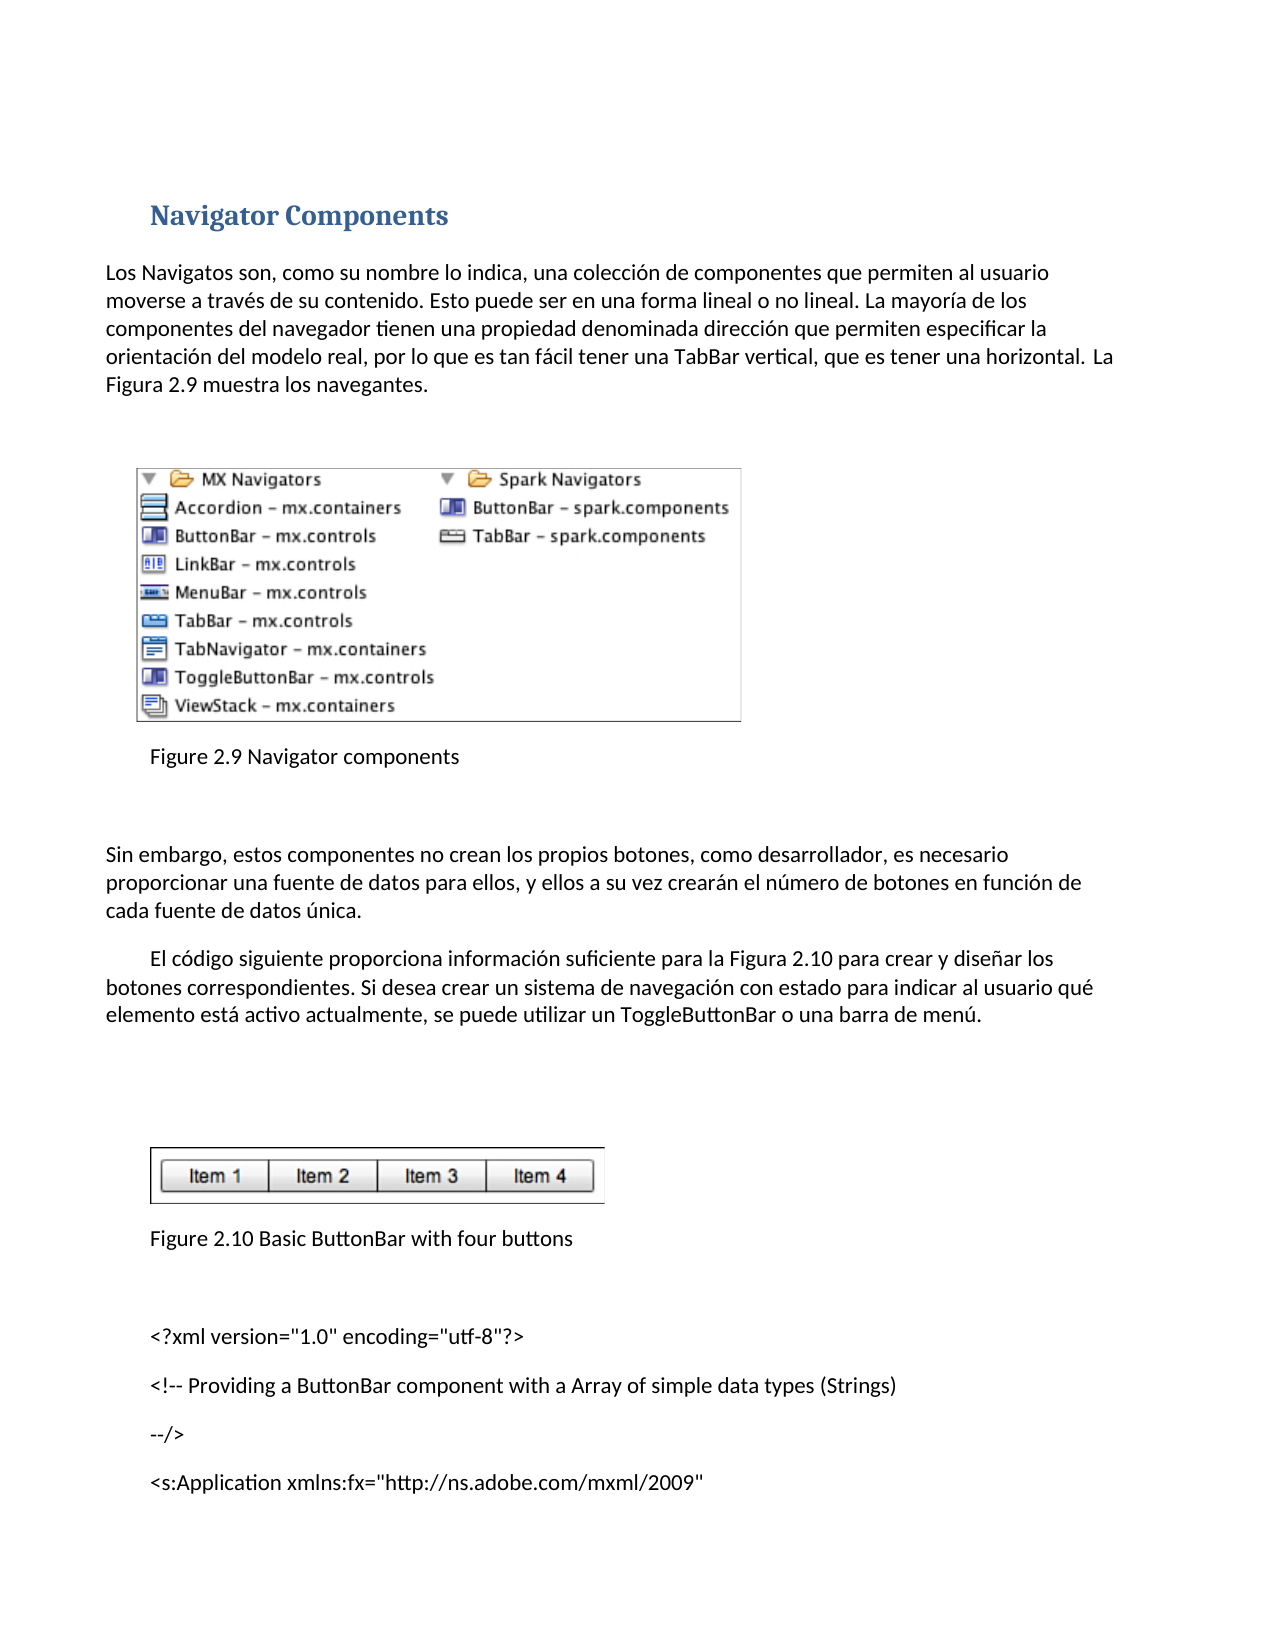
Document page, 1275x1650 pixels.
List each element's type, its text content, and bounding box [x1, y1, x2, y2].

text Figure 2.10 Basic ButtonBar with four buttons [150, 1224, 1125, 1252]
text Figure 2.9 Navigator components [150, 742, 1125, 770]
text <!-- Providing a ButtonBar component with a Array of simple data types (Strings) [150, 1371, 1125, 1399]
text Sin embargo, estos componentes no crean los propios botones, como desarrollador, es necesario proporcionar una fuente de datos para ellos, y ellos a su vez crearán el número de botones en función de cada fuente de datos única. [106, 840, 1125, 924]
text Navigator Components [150, 199, 1125, 232]
text <?xml version="1.0" encoding="utf-8"?> [150, 1322, 1125, 1350]
text El código siguiente proporciona información suficiente para la Figura 2.10 para crear y diseñar los botones correspondientes. Si desea crear un sistema de navegación con estado para indicar al usuario qué elemento está activo actualmente, se puede utilizar un ToggleButtonBar o una barra de menú. [106, 944, 1125, 1029]
text <s:Application xmlns:fx="http://ns.adobe.com/mxml/2009" [150, 1468, 1125, 1497]
text Los Navigatos son, como su nombre lo indica, una colección de componentes que permiten al usuario moverse a través de su contenido. Esto puede ser en una forma lineal o no lineal. La mayoría de los componentes del navegador tienen una propiedad denominada dirección que permiten especificar la orientación del modelo real, por lo que es tan fácil tener una TabBar vertical, que es tener una horizontal. La Figura 2.9 muestra los navegantes. [106, 258, 1125, 398]
text --/> [150, 1420, 1125, 1448]
